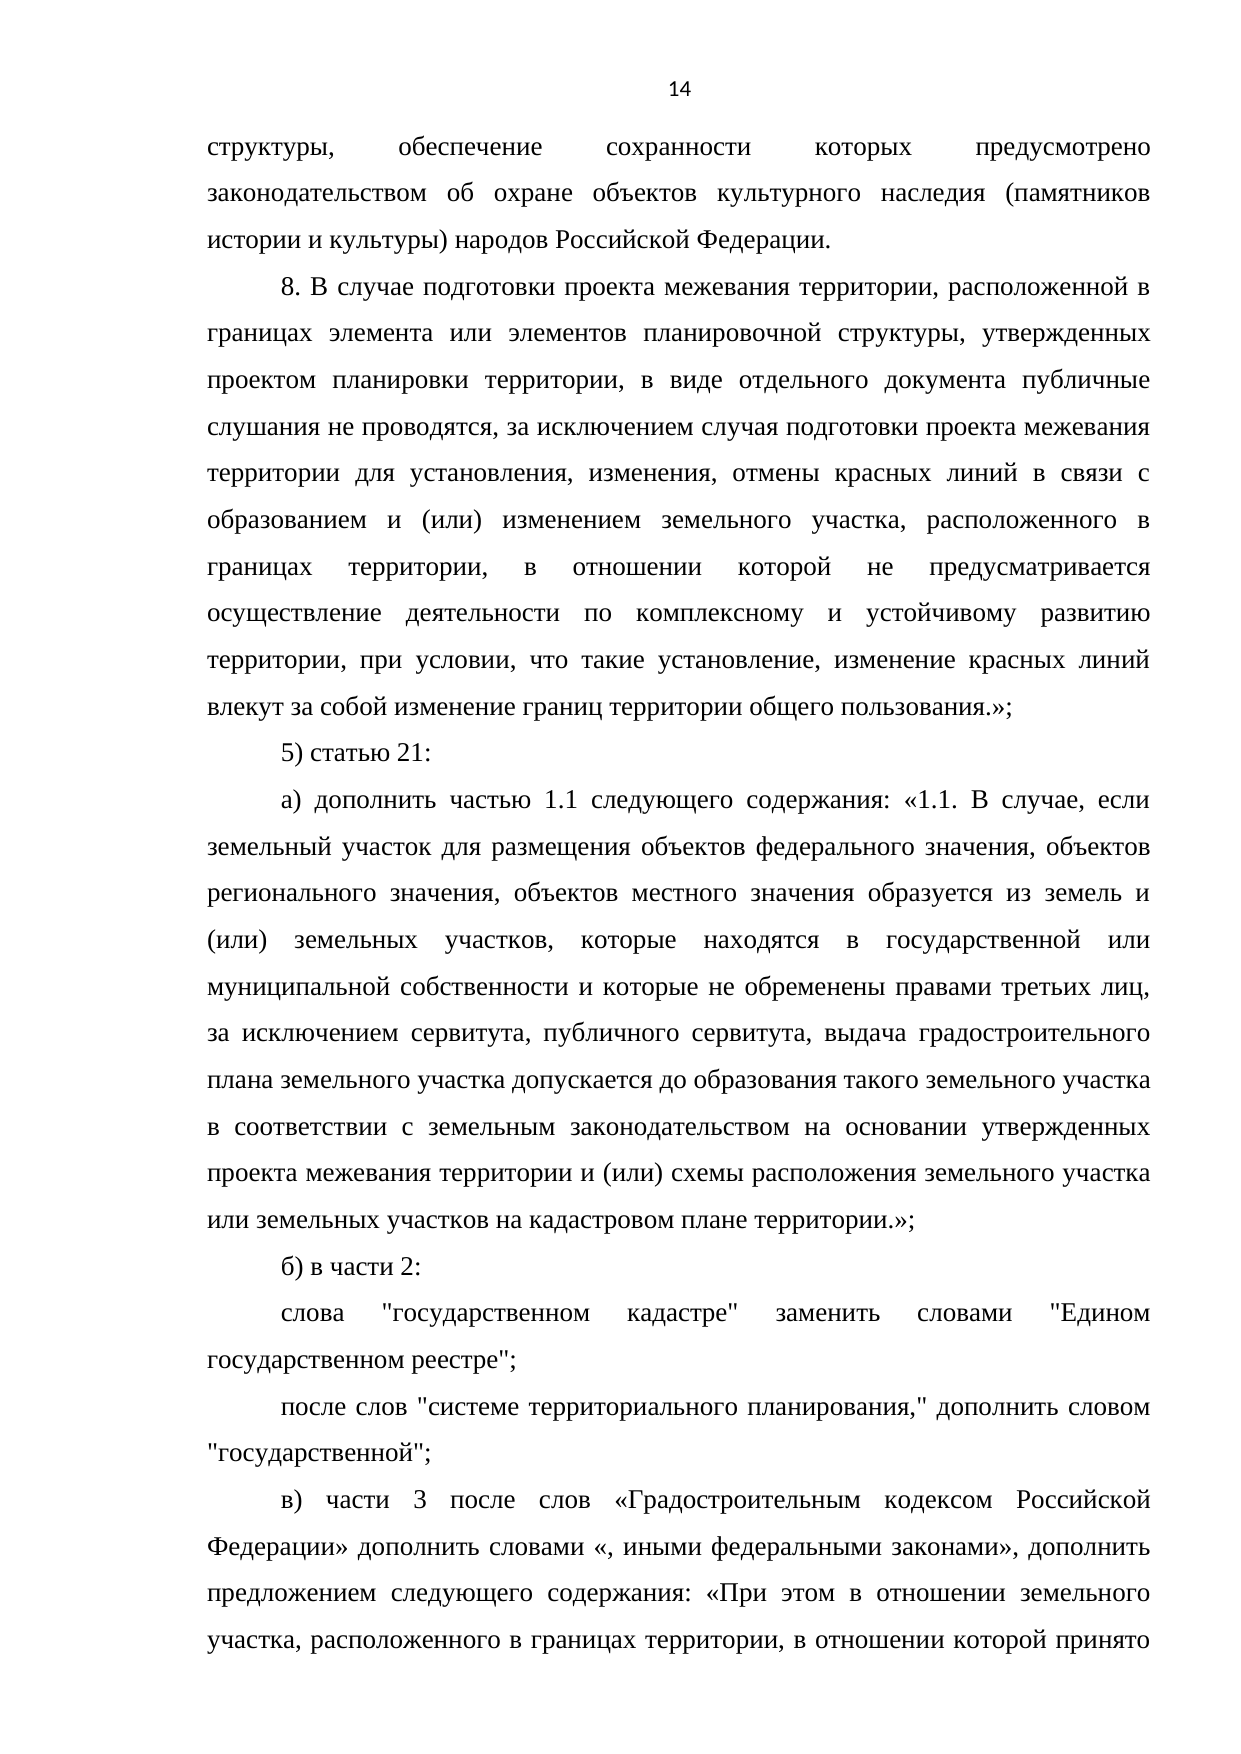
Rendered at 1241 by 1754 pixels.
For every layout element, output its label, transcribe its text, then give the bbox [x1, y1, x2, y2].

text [207, 1483, 1152, 1654]
text 8. В случае подготовки проекта межевания территории, расположенной в границах элемента или элементов планировочной структуры, утвержденных проектом планировки территории, в виде отдельного документа публичные слушания не проводятся, за исключением случая подготовки проекта межевания территории для установления, изменения, отмены красных линий в связи с образованием и (или) изменением земельного участка, расположенного в границах территории, в отношении которой не предусматривается осуществление деятельности по комплексному и устойчивому развитию территории, при условии, что такие установление, изменение красных линий влекут за собой изменение границ территории общего пользования.»; [207, 270, 1152, 721]
text слова "государственном кадастре" заменить словами "Едином государственном реестре"; [207, 1297, 1152, 1374]
text 5) статью 21: [207, 737, 1152, 768]
text после слов "системе территориального планирования," дополнить словом "государственной"; [207, 1390, 1152, 1468]
text а) дополнить частью 1.1 следующего содержания: «1.1. В случае, если земельный участок для размещения объектов федерального значения, объектов регионального значения, объектов местного значения образуется из земель и (или) земельных участков, которые находятся в государственной или муниципальной собственности и которые не обременены правами третьих лиц, за исключением сервитута, публичного сервитута, выдача градостроительного плана земельного участка допускается до образования такого земельного участка в соответствии с земельным законодательством на основании утвержденных проекта межевания территории и (или) схемы расположения земельного участка или земельных участков на кадастровом плане территории.»; [207, 783, 1152, 1234]
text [207, 130, 1152, 254]
text б) в части 2: [207, 1250, 1152, 1281]
